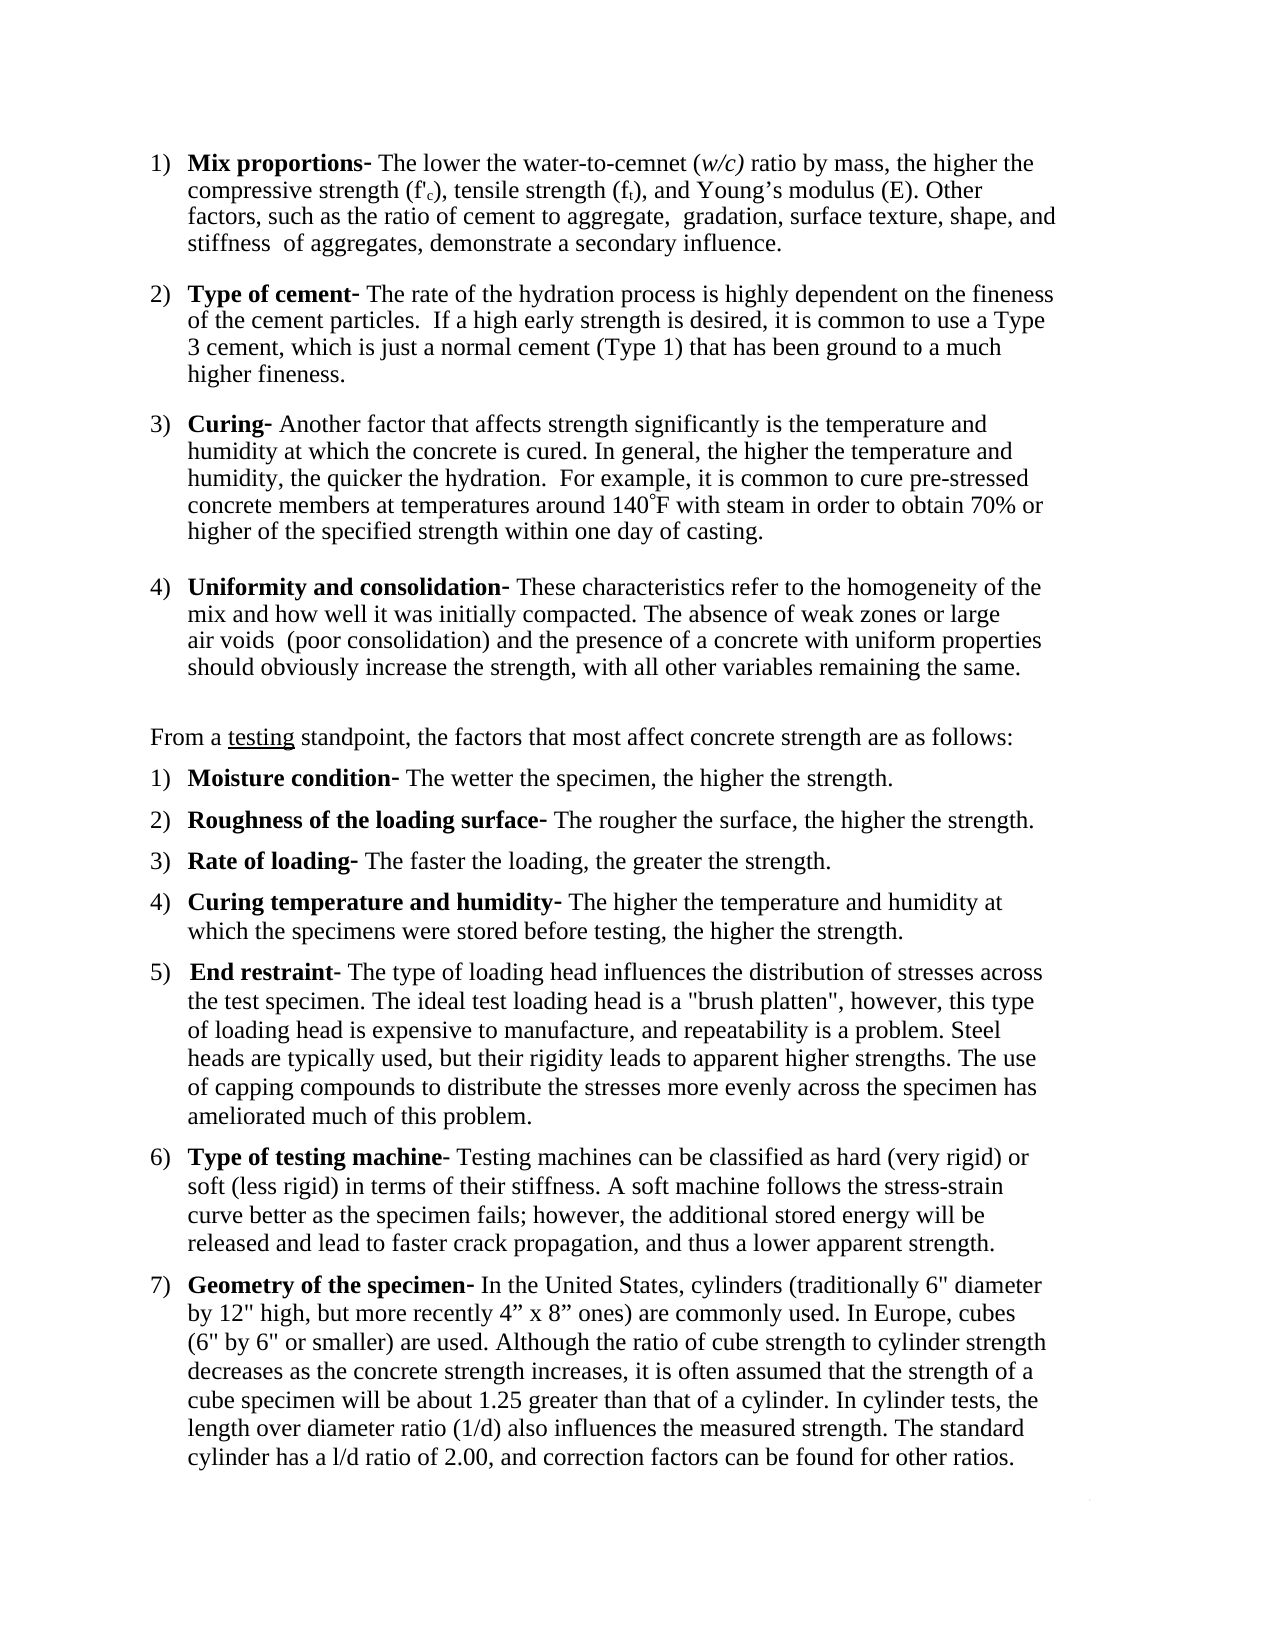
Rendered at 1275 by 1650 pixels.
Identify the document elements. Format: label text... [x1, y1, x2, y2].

list Geometry of the specimen In the United States, cylinders (traditionally 6" diameter by 12" high, but more recently 4” x 8” ones) are commonly used. In Europe, cubes (6" by 6" or smaller) are used. Although the ratio of cube strength to cylinder strength decreases as the concrete strength increases, it is often assumed that the strength of a cube specimen will be about 1.25 greater than that of a cylinder. In cylinder tests, the length over diameter ratio (1/d) also influences the measured strength. The standard cylinder has a l/d ratio of 2.00, and correction factors can be found for other ratios. [150, 1270, 1051, 1471]
list Type of testing machine Testing machines can be classified as hard (very rigid) or soft (less rigid) in terms of their stiffness. A soft machine follows the stress-strain curve better as the specimen fails; however, the additional stored energy will be released and lead to faster crack propagation, and thus a lower apparent strength. [150, 1142, 1051, 1257]
list Curing Another factor that affects strength significantly is the temperature and humidity at which the concrete is cured. In general, the higher the temperature and humidity, the quicker the hydration. For example, it is common to cure pre-stressed concrete members at temperatures around 140F with steam in order to obtain 70% or higher of the specified strength within one day of casting. [150, 411, 1063, 545]
list Mix proportions The lower the water-to-cemnet (w/c) ratio by mass, the higher the compressive strength (f'c), tensile strength (ft), and Young’s modulus (E). Other factors, such as the ratio of cement to aggregate, gradation, surface texture, shape, and stiffness of aggregates, demonstrate a secondary influence. [150, 150, 1063, 257]
list Roughness of the loading surface The rougher the surface, the higher the strength. [150, 805, 1045, 833]
list Uniformity and consolidation These characteristics refer to the homogeneity of the mix and how well it was initially compacted. The absence of weak zones or large air voids (poor consolidation) and the presence of a concrete with uniform properties should obviously increase the strength, with all other variables remaining the same. [150, 574, 1067, 681]
list Type of cement The rate of the hydration process is highly dependent on the fineness of the cement particles. If a high early strength is desired, it is common to use a Type 3 cement, which is just a normal cement (Type 1) that has been ground to a much higher fineness. [150, 281, 1063, 388]
text 5) End restraint The type of loading head influences the distribution of stresses across the test specimen. The ideal test loading head is a "brush platten", however, this type of loading head is expensive to manufacture, and repeatability is a problem. Steel heads are typically used, but their rigidity leads to apparent higher strengths. The use of capping compounds to distribute the stresses more evenly across the specimen has ameliorated much of this problem. [150, 957, 1049, 1130]
list Curing temperature and humidity The higher the temperature and humidity at which the specimens were stored before testing, the higher the strength. [150, 887, 1045, 945]
list Moisture condition The wetter the specimen, the higher the strength. [150, 763, 1125, 792]
list Rate of loading The faster the loading, the greater the strength. [150, 846, 1125, 875]
text From a testing standpoint, the factors that most affect concrete strength are as follows: [150, 722, 1125, 751]
